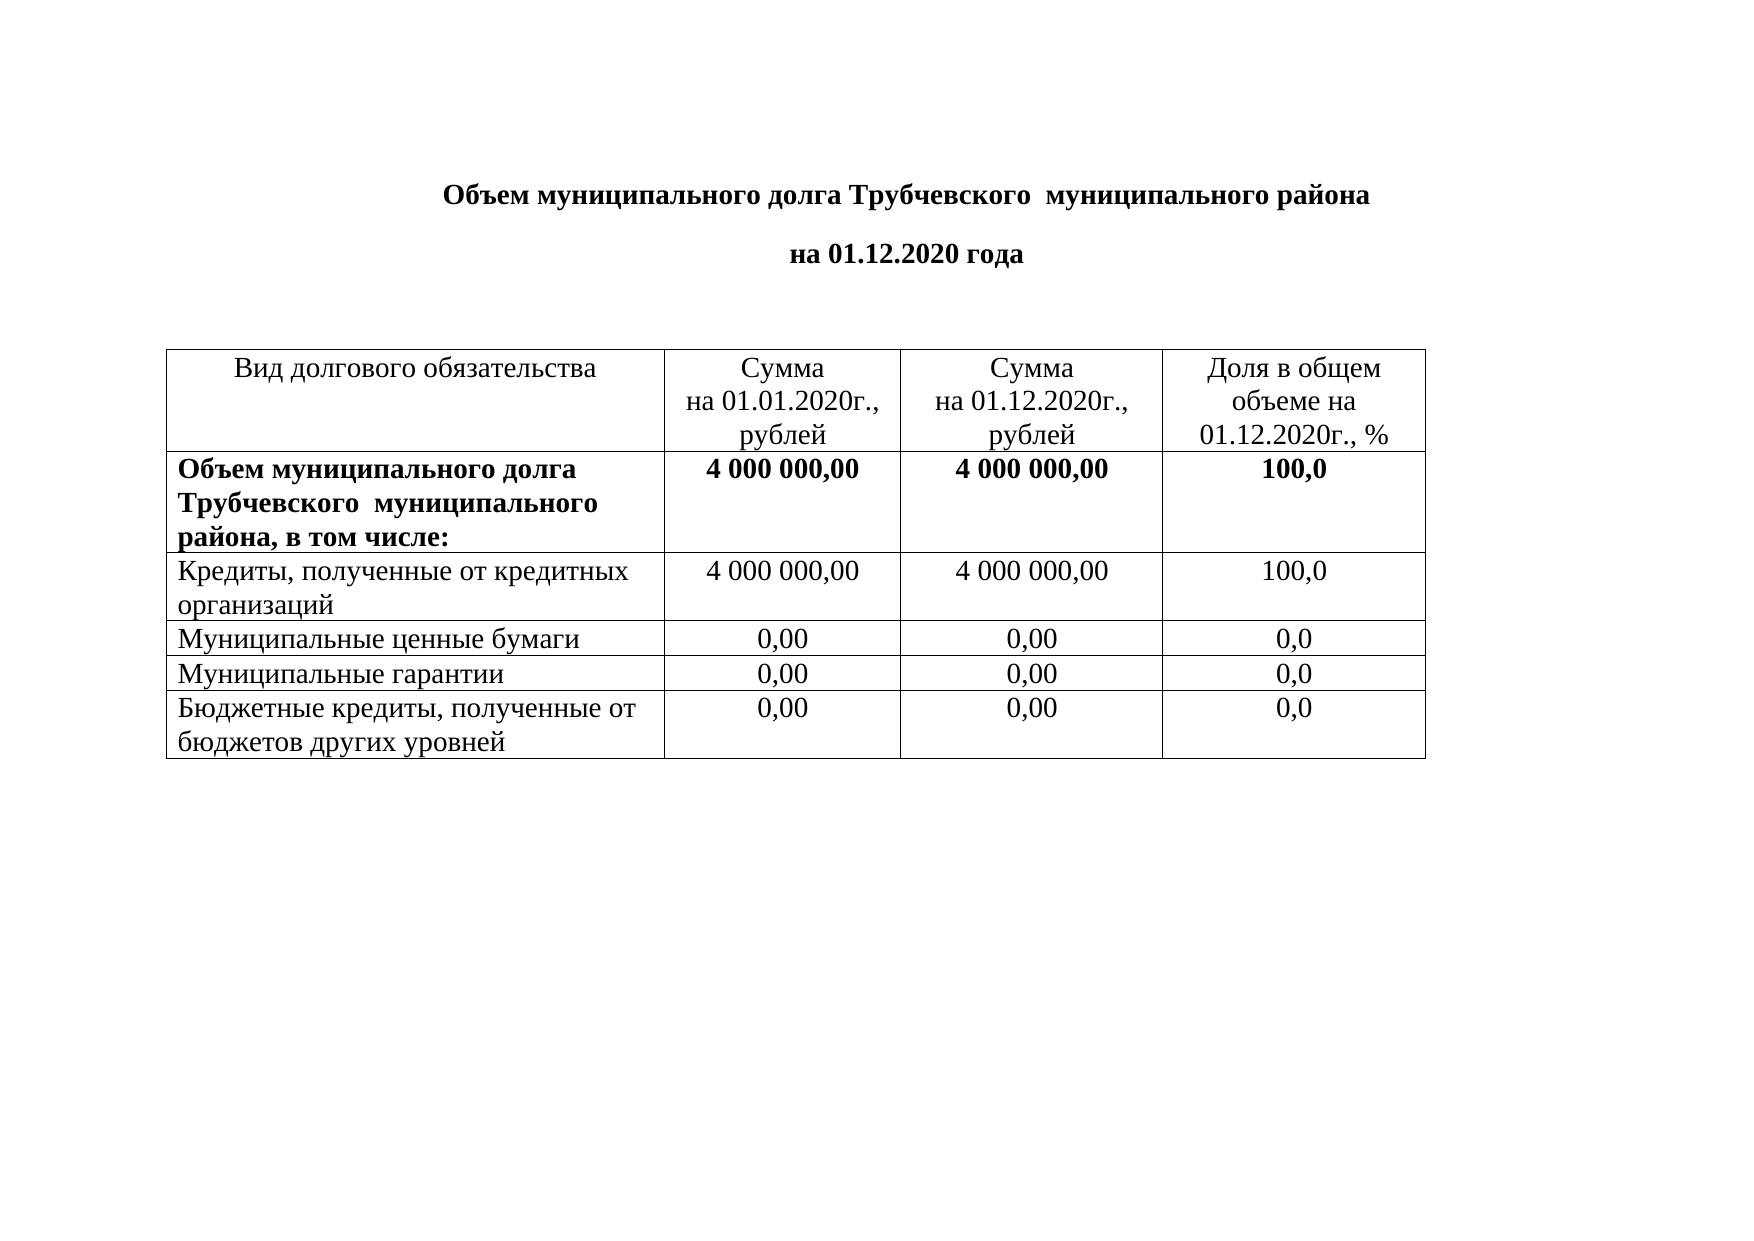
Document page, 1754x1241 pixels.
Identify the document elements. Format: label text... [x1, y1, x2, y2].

table_cell 0,00 [665, 691, 900, 758]
table_cell 0,0 [1163, 656, 1425, 689]
table_cell 100,0 [1163, 553, 1425, 620]
table_cell Муниципальные гарантии [167, 656, 664, 689]
table_cell 4 000 000,00 [665, 553, 900, 620]
table_cell Бюджетные кредиты, полученные от бюджетов других уровней [167, 691, 664, 758]
table_cell Объем муниципального долга Трубчевского муниципального района, в том числе: [167, 452, 664, 552]
table_cell 0,00 [901, 656, 1162, 689]
text на 01.12.2020 года [177, 237, 1636, 270]
table_cell 0,00 [901, 691, 1162, 758]
table_header Вид долгового обязательства [167, 350, 664, 451]
table_cell 0,0 [1163, 691, 1425, 758]
table_cell 4 000 000,00 [665, 452, 900, 552]
table_header Сумма на 01.01.2020г., рублей [665, 350, 900, 451]
table_cell Кредиты, полученные от кредитных организаций [167, 553, 664, 620]
table_cell 0,00 [665, 621, 900, 655]
table_cell 4 000 000,00 [901, 553, 1162, 620]
table_header Доля в общем объеме на 01.12.2020г., % [1163, 350, 1425, 451]
table_cell 0,0 [1163, 621, 1425, 655]
table_cell 100,0 [1163, 452, 1425, 552]
table_cell 0,00 [665, 656, 900, 689]
table_cell Муниципальные ценные бумаги [167, 621, 664, 655]
table_cell 4 000 000,00 [901, 452, 1162, 552]
text Объем муниципального долга Трубчевского муниципального района [177, 177, 1636, 211]
table_cell 0,00 [901, 621, 1162, 655]
table_header Сумма на 01.12.2020г., рублей [901, 350, 1162, 451]
